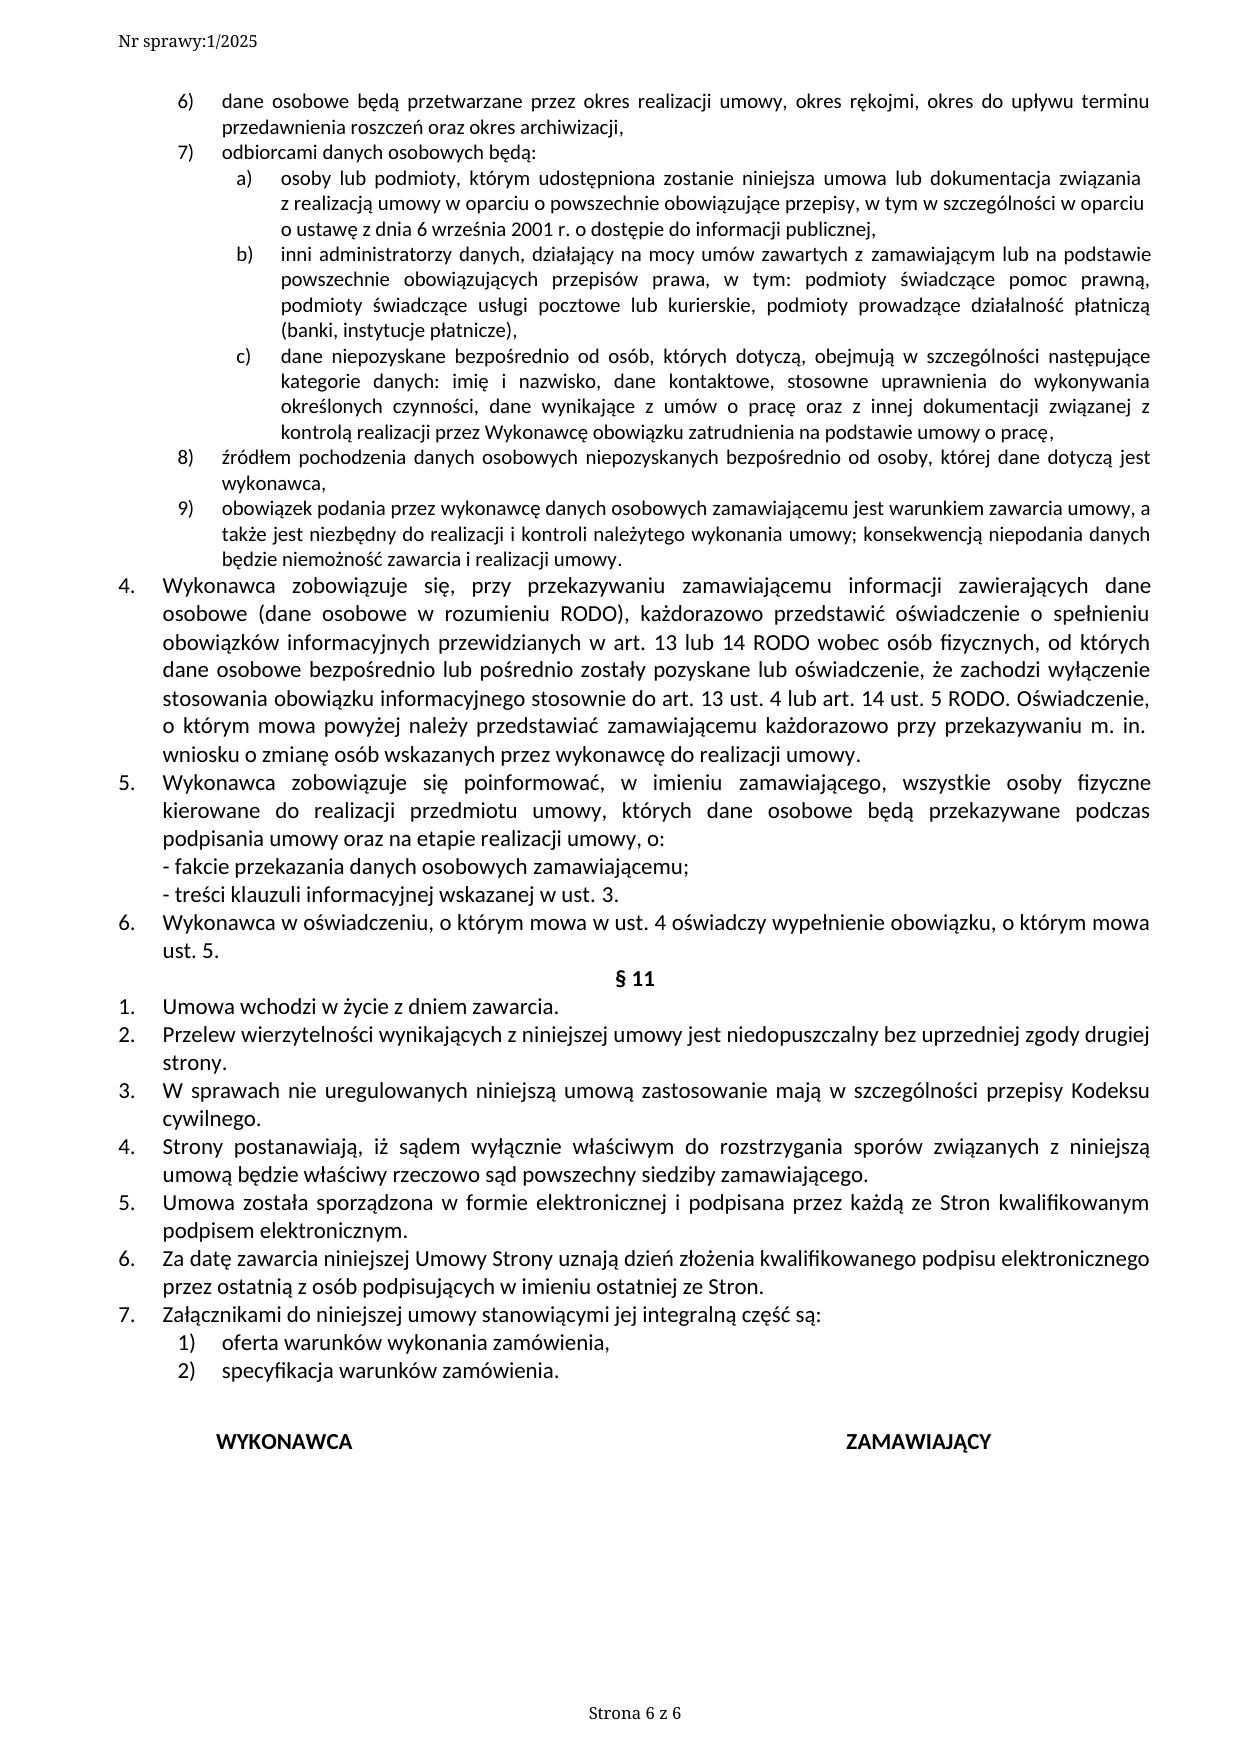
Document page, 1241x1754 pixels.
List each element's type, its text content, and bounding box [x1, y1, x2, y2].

list Wykonawca zobowiązuje się poinformować, w imieniu zamawiającego, wszystkie osoby fizyczne kierowane do realizacji przedmiotu umowy, których dane osobowe będą przekazywane podczas podpisania umowy oraz na etapie realizacji umowy, o: [118, 768, 1152, 852]
list Za datę zawarcia niniejszej Umowy Strony uznają dzień złożenia kwalifikowanego podpisu elektronicznego przez ostatnią z osób podpisujących w imieniu ostatniej ze Stron. [118, 1244, 1152, 1300]
list inni administratorzy danych, działający na mocy umów zawartych z zamawiającym lub na podstawie powszechnie obowiązujących przepisów prawa, w tym: podmioty świadczące pomoc prawną, podmioty świadczące usługi pocztowe lub kurierskie, podmioty prowadzące działalność płatniczą (banki, instytucje płatnicze), [236, 241, 1152, 343]
list źródłem pochodzenia danych osobowych niepozyskanych bezpośrednio od osoby, której dane dotyczą jest wykonawca, [177, 444, 1152, 495]
list Umowa została sporządzona w formie elektronicznej i podpisana przez każdą ze Stron kwalifikowanym podpisem elektronicznym. [118, 1188, 1152, 1244]
list odbiorcami danych osobowych będą: [162, 139, 1152, 165]
list specyfikacja warunków zamówienia. [177, 1356, 1152, 1384]
subtitle WYKONAWCA ZAMAWIAJĄCY [118, 1427, 1152, 1455]
list oferta warunków wykonania zamówienia, [177, 1328, 1152, 1356]
list osoby lub podmioty, którym udostępniona zostanie niniejsza umowa lub dokumentacja związania z realizacją umowy w oparciu o powszechnie obowiązujące przepisy, w tym w szczególności w oparciu o ustawę z dnia 6 września 2001 r. o dostępie do informacji publicznej, [236, 165, 1152, 241]
text - treści klauzuli informacyjnej wskazanej w ust. 3. [162, 880, 1152, 908]
list Przelew wierzytelności wynikających z niniejszej umowy jest niedopuszczalny bez uprzedniej zgody drugiej strony. [118, 1020, 1152, 1076]
text 6. Wykonawca w oświadczeniu, o którym mowa w ust. 4 oświadczy wypełnienie obowiązku, o którym mowa ust. 5. [118, 908, 1152, 964]
list dane osobowe będą przetwarzane przez okres realizacji umowy, okres rękojmi, okres do upływu terminu przedawnienia roszczeń oraz okres archiwizacji, [177, 89, 1152, 139]
list Wykonawca zobowiązuje się, przy przekazywaniu zamawiającemu informacji zawierających dane osobowe (dane osobowe w rozumieniu RODO), każdorazowo przedstawić oświadczenie o spełnieniu obowiązków informacyjnych przewidzianych w art. 13 lub 14 RODO wobec osób fizycznych, od których dane osobowe bezpośrednio lub pośrednio zostały pozyskane lub oświadczenie, że zachodzi wyłączenie stosowania obowiązku informacyjnego stosownie do art. 13 ust. 4 lub art. 14 ust. 5 RODO. Oświadczenie, o którym mowa powyżej należy przedstawiać zamawiającemu każdorazowo przy przekazywaniu m. in. wniosku o zmianę osób wskazanych przez wykonawcę do realizacji umowy. [118, 572, 1152, 768]
list Strony postanawiają, iż sądem wyłącznie właściwym do rozstrzygania sporów związanych z niniejszą umową będzie właściwy rzeczowo sąd powszechny siedziby zamawiającego. [118, 1132, 1152, 1188]
list obowiązek podania przez wykonawcę danych osobowych zamawiającemu jest warunkiem zawarcia umowy, a także jest niezbędny do realizacji i kontroli należytego wykonania umowy; konsekwencją niepodania danych będzie niemożność zawarcia i realizacji umowy. [177, 495, 1152, 572]
list dane niepozyskane bezpośrednio od osób, których dotyczą, obejmują w szczególności następujące kategorie danych: imię i nazwisko, dane kontaktowe, stosowne uprawnienia do wykonywania określonych czynności, dane wynikające z umów o pracę oraz z innej dokumentacji związanej z kontrolą realizacji przez Wykonawcę obowiązku zatrudnienia na podstawie umowy o pracę, [236, 343, 1152, 444]
text § 11 [118, 964, 1152, 992]
list Umowa wchodzi w życie z dniem zawarcia. [118, 992, 1152, 1020]
list W sprawach nie uregulowanych niniejszą umową zastosowanie mają w szczególności przepisy Kodeksu cywilnego. [118, 1076, 1152, 1132]
text - fakcie przekazania danych osobowych zamawiającemu; [162, 852, 1152, 880]
list Załącznikami do niniejszej umowy stanowiącymi jej integralną część są: [118, 1300, 1152, 1328]
